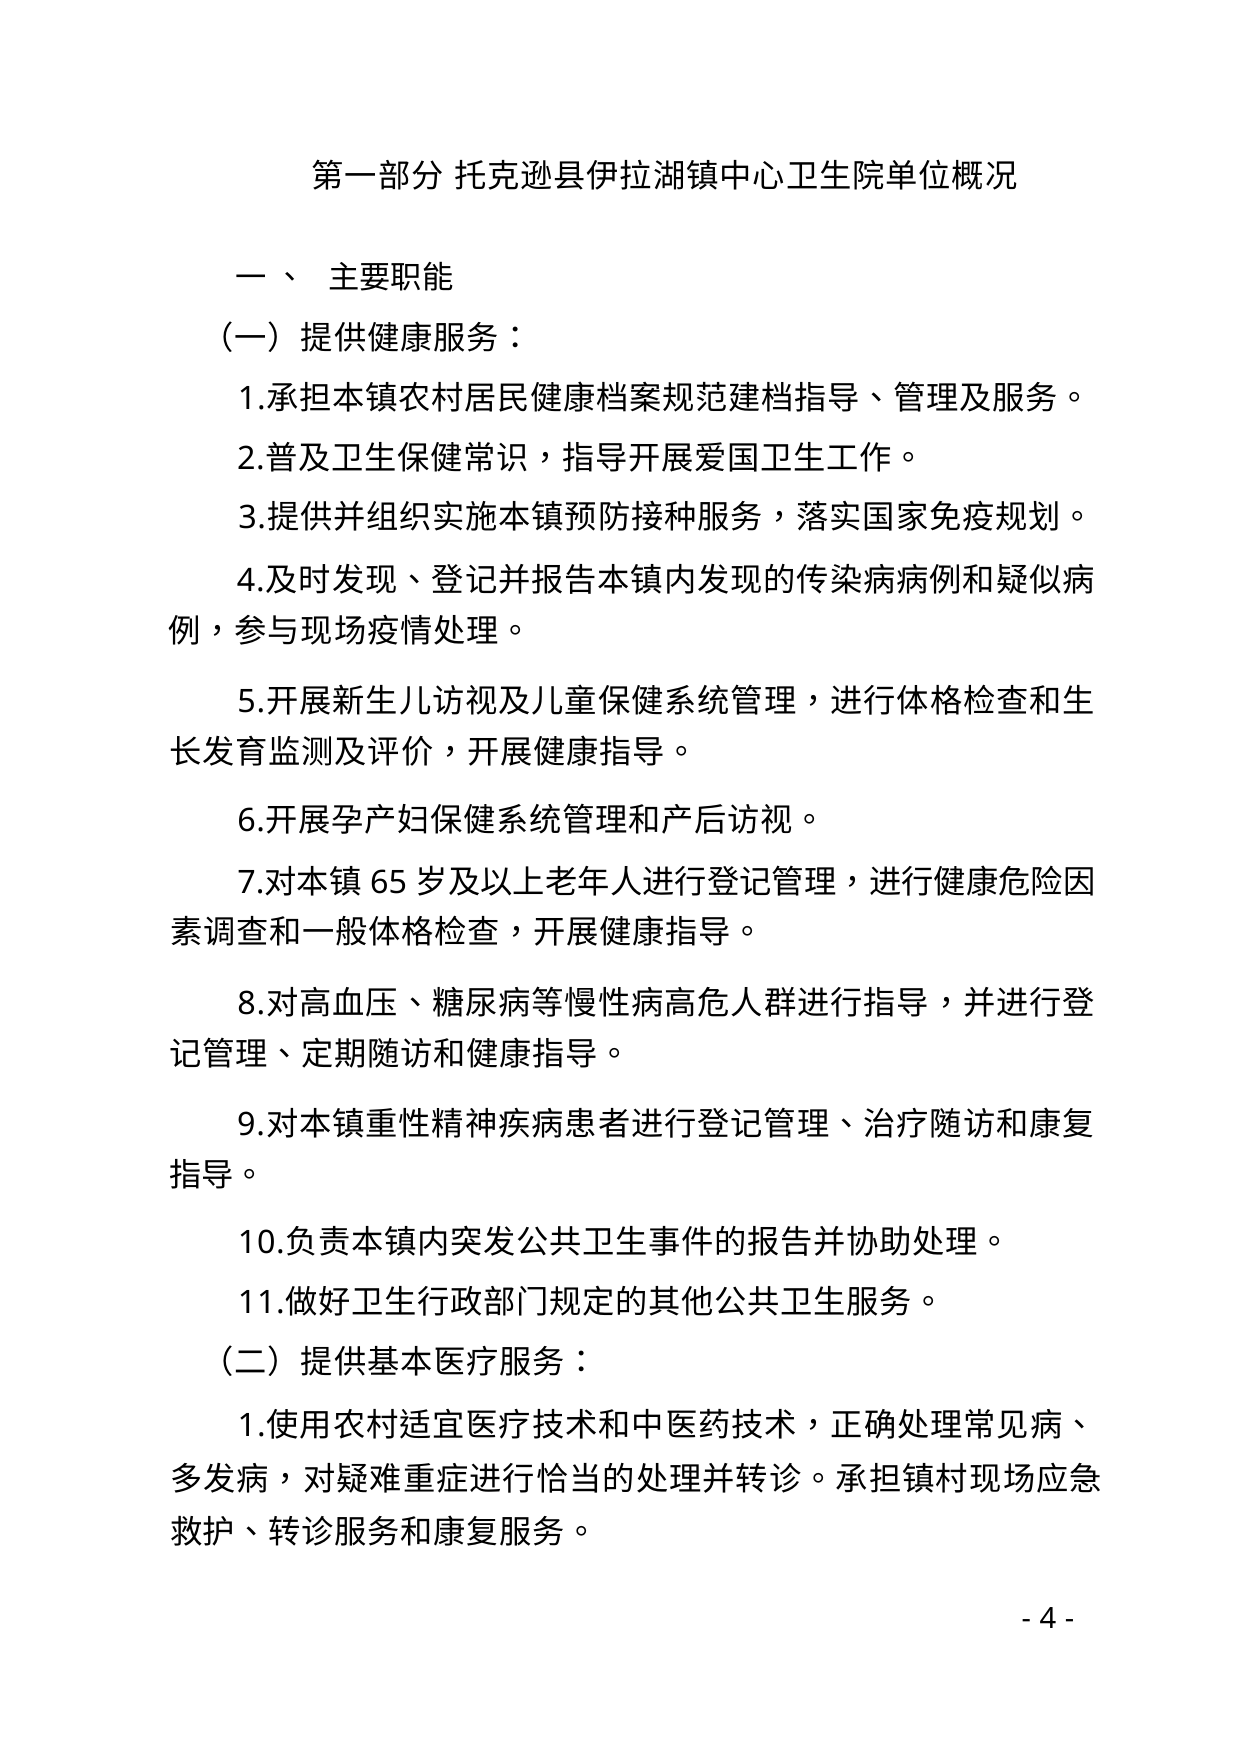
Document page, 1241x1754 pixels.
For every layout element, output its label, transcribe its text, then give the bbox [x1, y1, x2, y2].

text 5.开展新生儿访视及儿童保健系统管理，进行体格检查和生 长发育监测及评价，开展健康指导。 [169, 678, 1103, 772]
text 4.及时发现、登记并报告本镇内发现的传染病病例和疑似病 例，参与现场疫情处理。 [168, 557, 1103, 652]
text 11.做好卫生行政部门规定的其他公共卫生服务。 [238, 1282, 1113, 1322]
text 9.对本镇重性精神疾病患者进行登记管理、治疗随访和康复 指导。 [169, 1101, 1103, 1196]
text 6.开展孕产妇保健系统管理和产后访视。 [237, 799, 1113, 839]
text 1.承担本镇农村居民健康档案规范建档指导、管理及服务。 [238, 377, 1113, 417]
text 10.负责本镇内突发公共卫生事件的报告并协助处理。 [238, 1222, 1113, 1262]
text 2.普及卫生保健常识，指导开展爱国卫生工作。 [237, 437, 1113, 477]
text 1.使用农村适宜医疗技术和中医药技术，正确处理常见病、 多发病，对疑难重症进行恰当的处理并转诊。承担镇村现场应急 救护、转诊服务和康复服务。 [170, 1402, 1103, 1553]
text 一 、 主要职能 [235, 257, 1113, 297]
text （一）提供健康服务： [201, 317, 1113, 357]
text （二）提供基本医疗服务： [201, 1342, 1113, 1382]
text 第一部分 托克逊县伊拉湖镇中心卫生院单位概况 [312, 154, 1113, 195]
text 7.对本镇 65 岁及以上老年人进行登记管理，进行健康危险因 素调查和一般体格检查，开展健康指导。 [170, 859, 1103, 953]
text 8.对高血压、糖尿病等慢性病高危人群进行指导，并进行登 记管理、定期随访和健康指导。 [169, 980, 1103, 1074]
text 3.提供并组织实施本镇预防接种服务，落实国家免疫规划。 [238, 497, 1113, 537]
